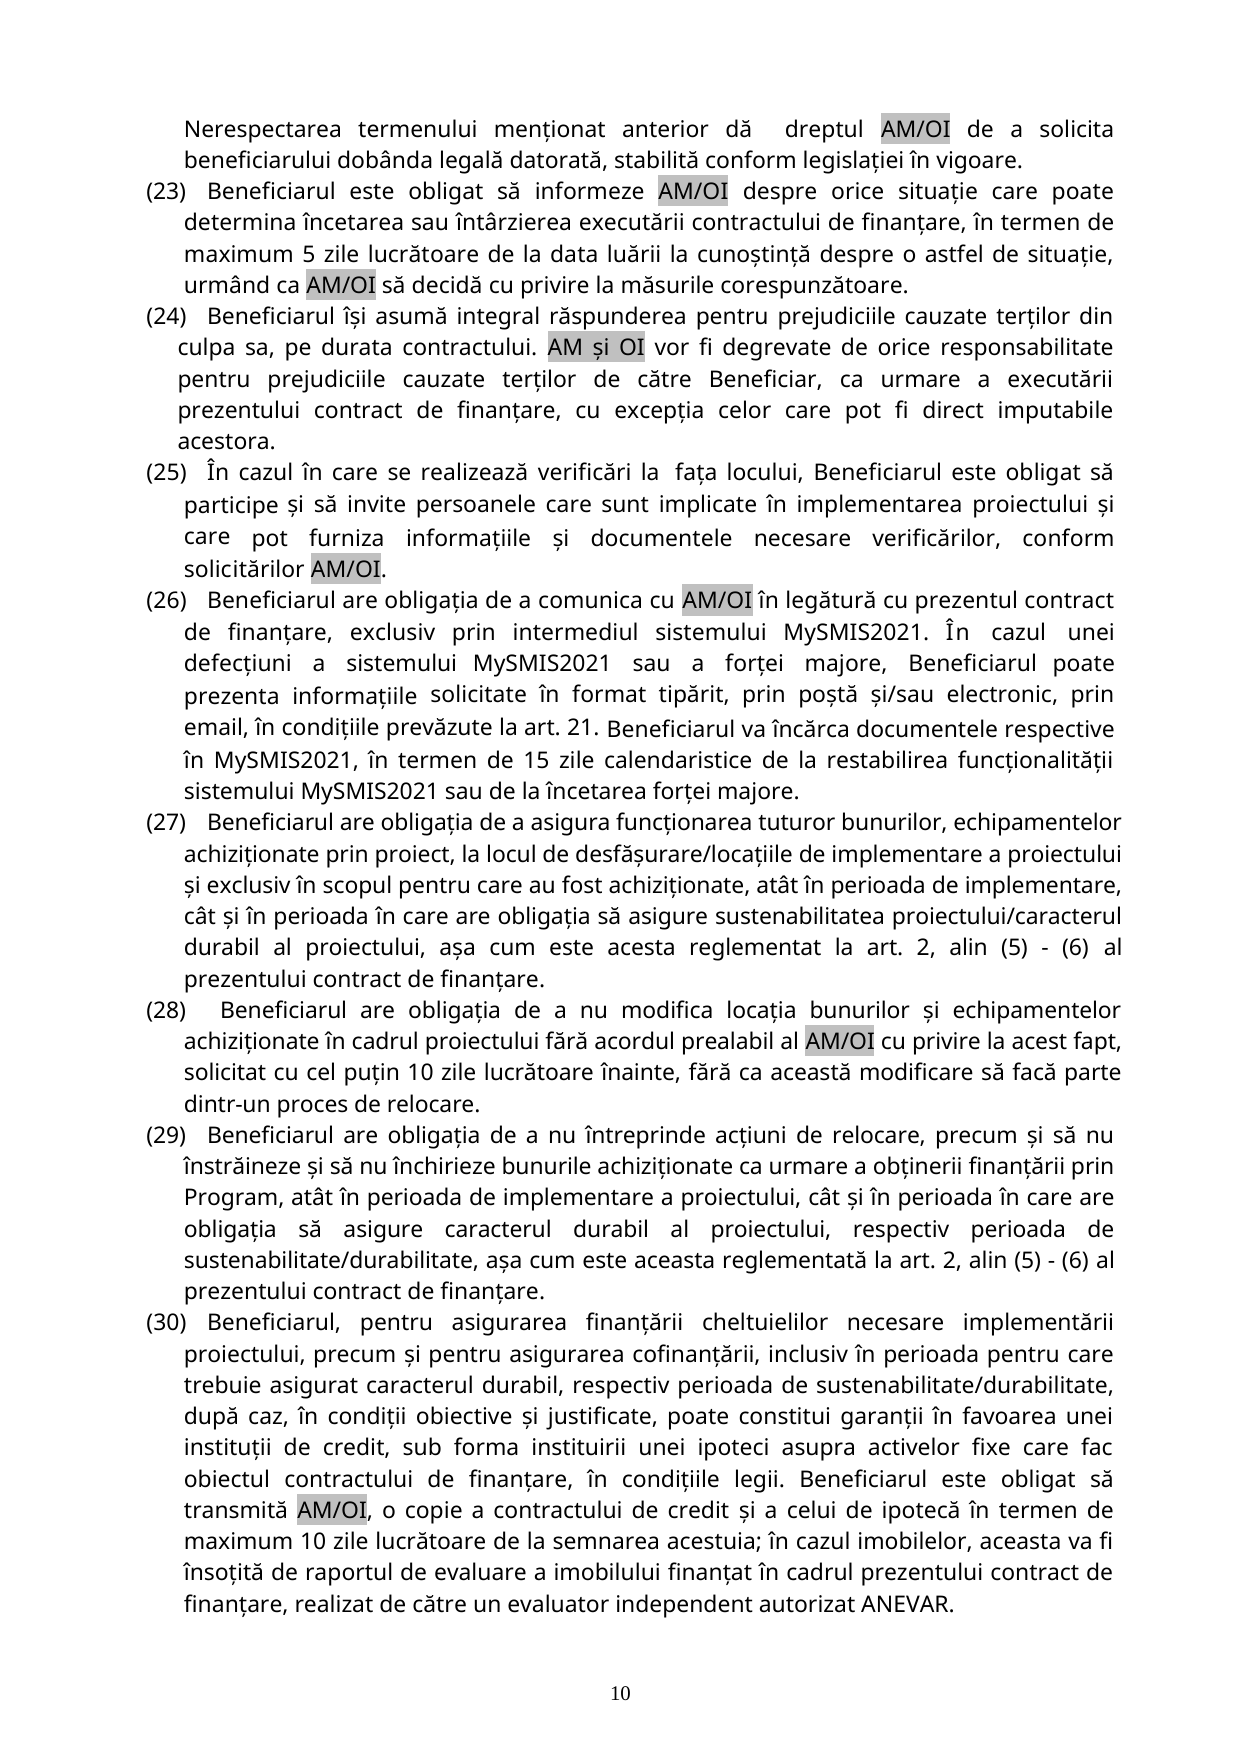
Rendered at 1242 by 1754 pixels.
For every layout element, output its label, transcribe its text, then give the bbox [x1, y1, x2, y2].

list Beneficiarul are obligația de a comunica cu AM/OI în legătură cu prezentul contract de finanțare, exclusiv prin intermediul sistemului MySMIS2021. În cazul unei defecțiuni a sistemului MySMIS2021 sau a forței majore, Beneficiarul poate prezenta informațiile solicitate în format tipărit, prin poștă și/sau electronic, prin email, în condițiile prevăzute la art. 21. Beneficiarul va încărca documentele respective în MySMIS2021, în termen de 15 zile calendaristice de la restabilirea funcționalității sistemului MySMIS2021 sau de la încetarea forței majore. [146, 584, 1115, 806]
list În cazul în care se realizează verificări la fața locului, Beneficiarul este obligat să participe și să invite persoanele care sunt implicate în implementarea proiectului și care pot furniza informațiile și documentele necesare verificărilor, conform solicitărilor AM/OI. [146, 456, 1115, 584]
list Beneficiarul are obligația de a nu modifica locația bunurilor și echipamentelor achiziționate în cadrul proiectului fără acordul prealabil al AM/OI cu privire la acest fapt, solicitat cu cel puțin 10 zile lucrătoare înainte, fără ca această modificare să facă parte dintr-un proces de relocare. [146, 994, 1122, 1119]
list Beneficiarul își asumă integral răspunderea pentru prejudiciile cauzate terților din culpa sa, pe durata contractului. AM și OI vor fi degrevate de orice responsabilitate pentru prejudiciile cauzate terților de către Beneficiar, ca urmare a executării prezentului contract de finanțare, cu excepția celor care pot fi direct imputabile acestora. [146, 300, 1114, 456]
list Beneficiarul, pentru asigurarea finanțării cheltuielilor necesare implementării proiectului, precum şi pentru asigurarea cofinanțării, inclusiv în perioada pentru care trebuie asigurat caracterul durabil, respectiv perioada de sustenabilitate/durabilitate, după caz, în condiții obiective și justificate, poate constitui garanții în favoarea unei instituții de credit, sub forma instituirii unei ipoteci asupra activelor fixe care fac obiectul contractului de finanțare, în condițiile legii. Beneficiarul este obligat să transmită AM/OI, o copie a contractului de credit şi a celui de ipotecă în termen de maximum 10 zile lucrătoare de la semnarea acestuia; în cazul imobilelor, aceasta va fi însoțită de raportul de evaluare a imobilului finanțat în cadrul prezentului contract de finanțare, realizat de către un evaluator independent autorizat ANEVAR. [146, 1306, 1115, 1619]
list Beneficiarul are obligația de a nu întreprinde acțiuni de relocare, precum și să nu înstrăineze și să nu închirieze bunurile achiziționate ca urmare a obținerii finanțării prin Program, atât în perioada de implementare a proiectului, cât și în perioada în care are obligația să asigure caracterul durabil al proiectului, respectiv perioada de sustenabilitate/durabilitate, așa cum este aceasta reglementată la art. 2, alin (5) - (6) al prezentului contract de finanțare. [146, 1119, 1115, 1306]
list Beneficiarul are obligația de a asigura funcționarea tuturor bunurilor, echipamentelor achiziționate prin proiect, la locul de desfășurare/locațiile de implementare a proiectului şi exclusiv în scopul pentru care au fost achiziționate, atât în perioada de implementare, cât și în perioada în care are obligația să asigure sustenabilitatea proiectului/caracterul durabil al proiectului, așa cum este acesta reglementat la art. 2, alin (5) - (6) al prezentului contract de finanțare. [146, 806, 1122, 994]
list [146, 112, 1114, 175]
list Beneficiarul este obligat să informeze AM/OI despre orice situație care poate determina încetarea sau întârzierea executării contractului de finanțare, în termen de maximum 5 zile lucrătoare de la data luării la cunoștință despre o astfel de situație, urmând ca AM/OI să decidă cu privire la măsurile corespunzătoare. [146, 175, 1114, 300]
